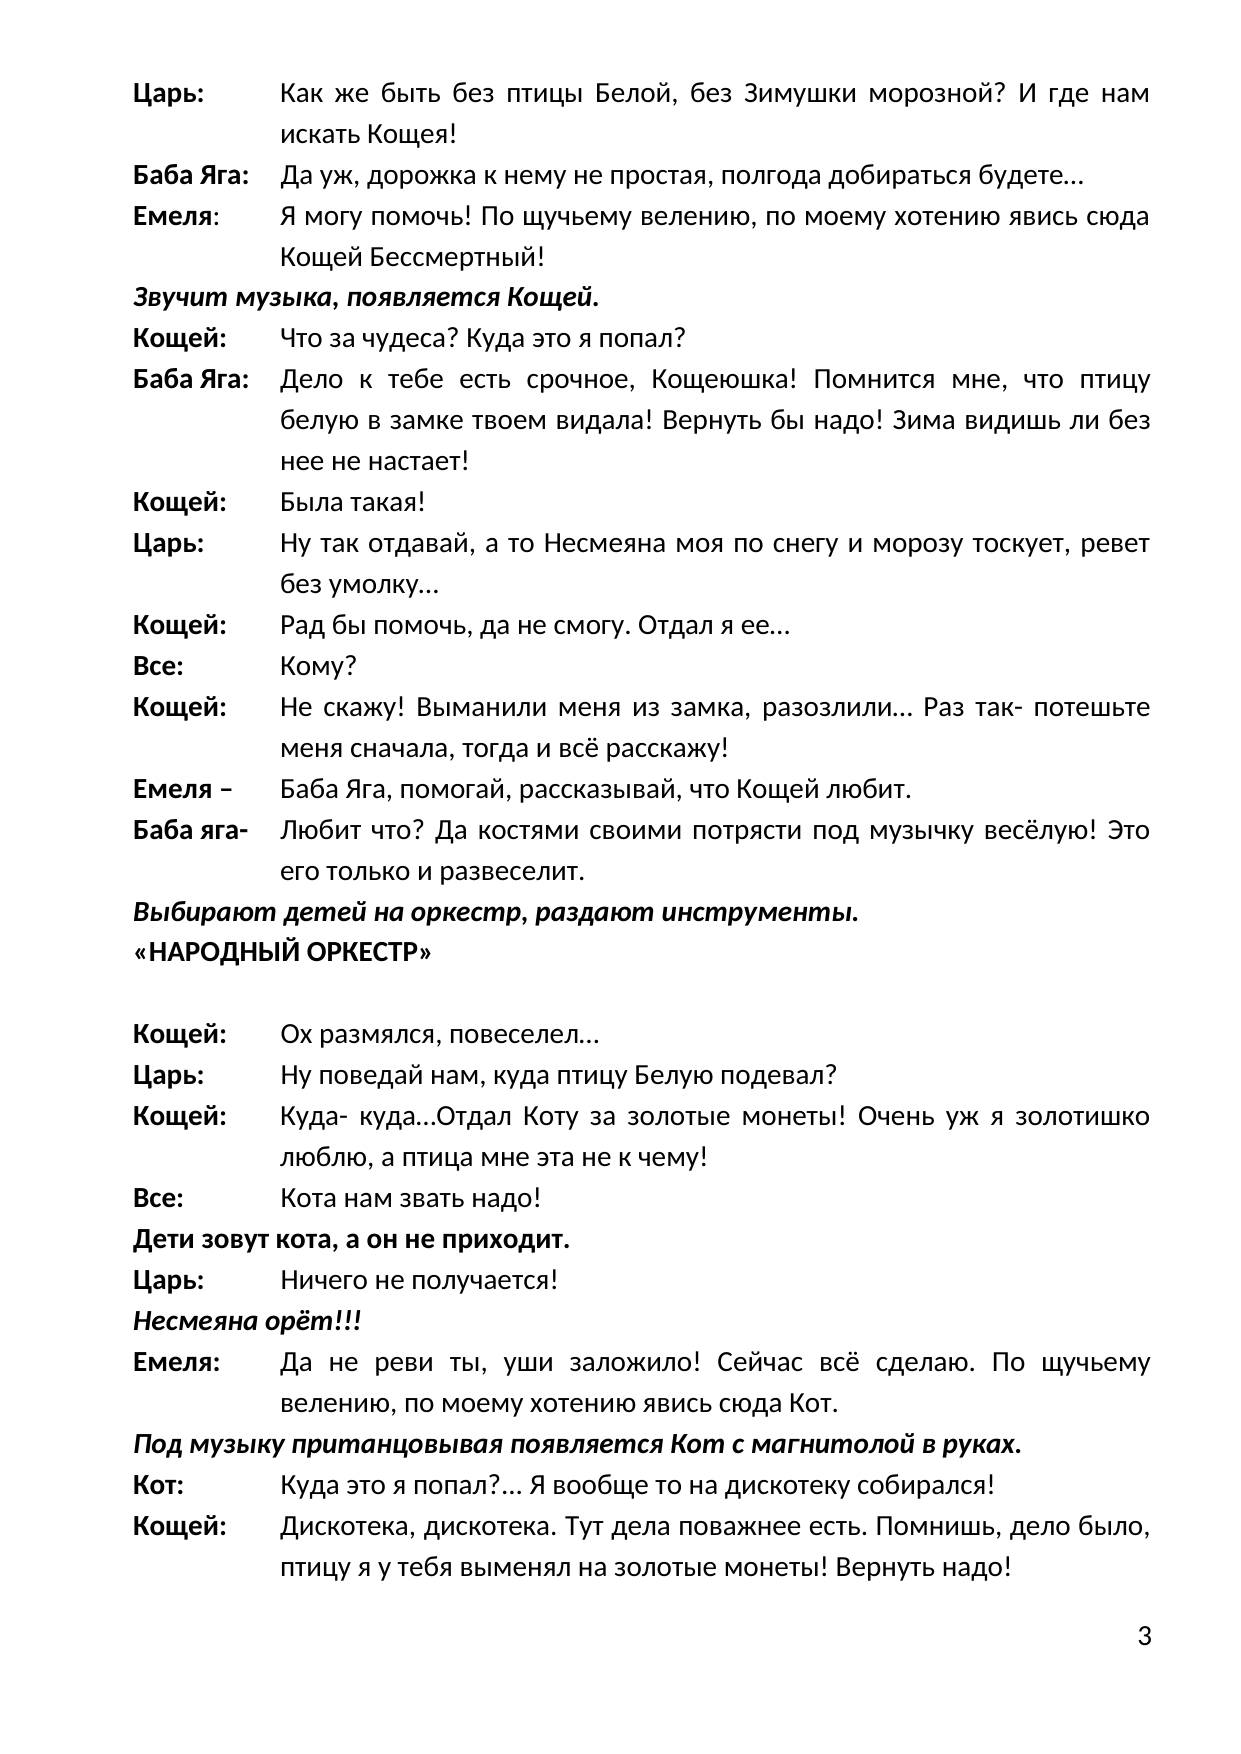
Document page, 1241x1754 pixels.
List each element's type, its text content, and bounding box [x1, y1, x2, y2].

text Царь: Как же быть без птицы Белой, без Зимушки морозной? И где нам искать Кощея! [133, 74, 1152, 150]
text Емеля – Баба Яга, помогай, рассказывай, что Кощей любит. [133, 770, 1152, 805]
text Емеля: Да не реви ты, уши заложило! Сейчас всё сделаю. По щучьему велению, по моему хотению явись сюда Кот. [133, 1343, 1152, 1419]
text Баба яга- Любит что? Да костями своими потрясти под музычку весёлую! Это его только и развеселит. [133, 811, 1152, 887]
text Кощей: Рад бы помочь, да не смогу. Отдал я ее… [133, 606, 1152, 642]
text Звучит музыка, появляется Кощей. [133, 278, 1152, 314]
text Кощей: Что за чудеса? Куда это я попал? [133, 319, 1152, 355]
text Дети зовут кота, а он не приходит. [133, 1220, 1152, 1256]
text Все: Кому? [133, 647, 1152, 683]
text Кощей: Куда- куда…Отдал Коту за золотые монеты! Очень уж я золотишко люблю, а птица мне эта не к чему! [133, 1097, 1152, 1174]
text Баба Яга: Дело к тебе есть срочное, Кощеюшка! Помнится мне, что птицу белую в замке твоем видала! Вернуть бы надо! Зима видишь ли без нее не настает! [133, 360, 1152, 478]
text Несмеяна орёт!!! [133, 1302, 1152, 1338]
text Кощей: Не скажу! Выманили меня из замка, разозлили… Раз так- потешьте меня сначала, тогда и всё расскажу! [133, 688, 1152, 764]
text Выбирают детей на оркестр, раздают инструменты. [133, 893, 1152, 928]
text Кот: Куда это я попал?... Я вообще то на дискотеку собирался! [133, 1466, 1152, 1501]
text Царь: Ну поведай нам, куда птицу Белую подевал? [133, 1056, 1152, 1092]
text Царь: Ничего не получается! [133, 1261, 1152, 1297]
text Емеля: Я могу помочь! По щучьему велению, по моему хотению явись сюда Кощей Бессмертный! [133, 197, 1152, 273]
text Все: Кота нам звать надо! [133, 1179, 1152, 1215]
text Под музыку пританцовывая появляется Кот с магнитолой в руках. [133, 1425, 1152, 1460]
text Царь: Ну так отдавай, а то Несмеяна моя по снегу и морозу тоскует, ревет без умолку… [133, 524, 1152, 601]
text «НАРОДНЫЙ ОРКЕСТР» [133, 933, 1152, 969]
text Баба Яга: Да уж, дорожка к нему не простая, полгода добираться будете… [133, 156, 1152, 191]
text Кощей: Дискотека, дискотека. Тут дела поважнее есть. Помнишь, дело было, птицу я у тебя выменял на золотые монеты! Вернуть надо! [133, 1507, 1152, 1583]
text Кощей: Была такая! [133, 483, 1152, 519]
text Кощей: Ох размялся, повеселел… [133, 1015, 1152, 1051]
